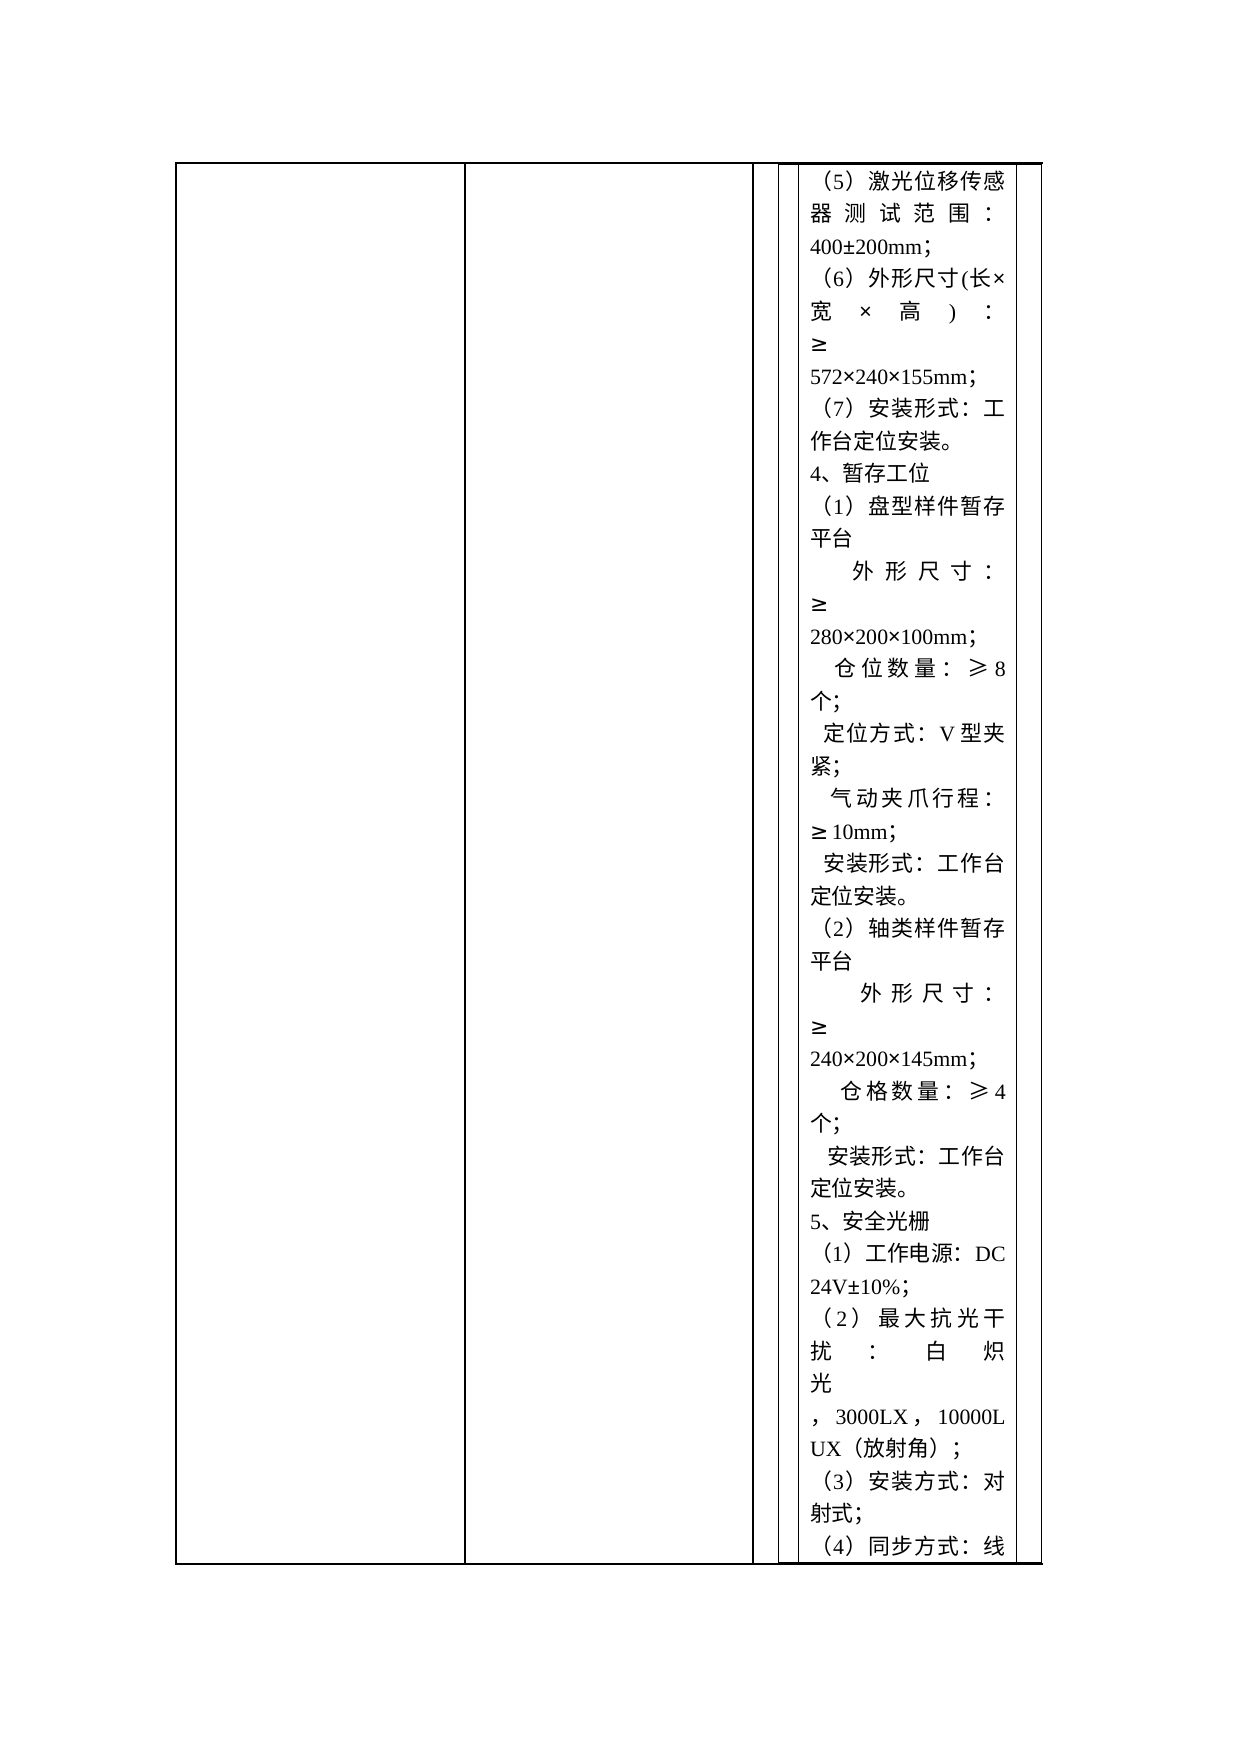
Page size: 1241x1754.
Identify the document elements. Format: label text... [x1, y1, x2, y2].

table_cell 1 [466, 164, 752, 1563]
table_cell [177, 164, 464, 1563]
table_cell [754, 164, 778, 1563]
